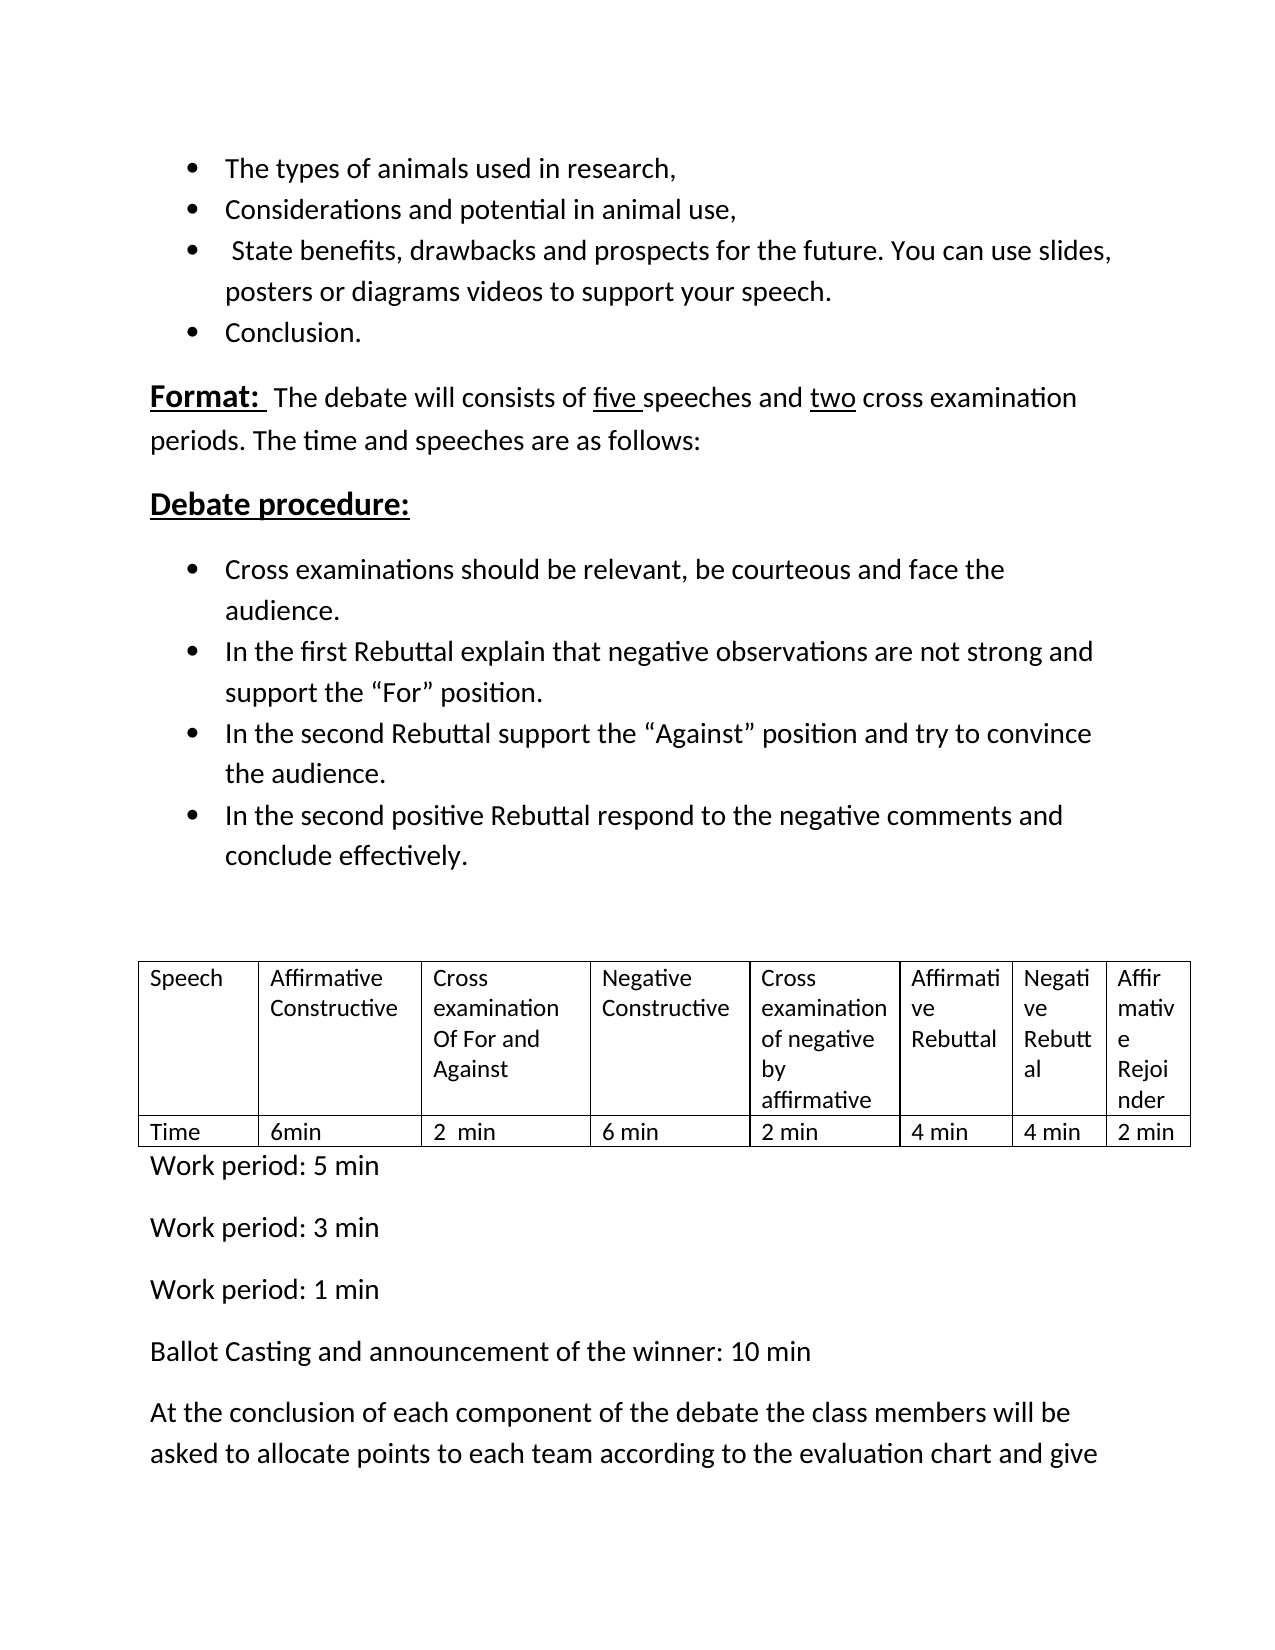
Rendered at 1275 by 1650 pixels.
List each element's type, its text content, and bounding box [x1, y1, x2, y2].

table_cell 2 min [1107, 1116, 1190, 1146]
list In the first Rebuttal explain that negative observations are not strong and support the “For” position. [187, 633, 1125, 709]
table_header Negative Rebuttal [1013, 962, 1106, 1115]
table_header Affirmative Rebuttal [901, 962, 1012, 1115]
list Cross examinations should be relevant, be courteous and face the audience. [187, 551, 1125, 627]
table_header Cross examination of negative by affirmative [751, 962, 899, 1115]
table_header Affirmative Constructive [259, 962, 421, 1115]
table_cell 2 min [422, 1116, 590, 1146]
text Work period: 5 min [150, 1147, 1125, 1183]
table_cell 6min [259, 1116, 421, 1146]
text Work period: 1 min [150, 1271, 1125, 1306]
table_cell 2 min [751, 1116, 899, 1146]
list State benefits, drawbacks and prospects for the future. You can use slides, posters or diagrams videos to support your speech. [187, 232, 1125, 308]
list The types of animals used in research, [187, 150, 1125, 186]
text Work period: 3 min [150, 1209, 1125, 1245]
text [150, 1394, 1125, 1471]
list In the second positive Rebuttal respond to the negative comments and conclude effectively. [187, 797, 1125, 873]
list In the second Rebuttal support the “Against” position and try to convince the audience. [187, 715, 1125, 791]
table_cell 4 min [1013, 1116, 1106, 1146]
table_cell 4 min [901, 1116, 1012, 1146]
text Debate procedure: [150, 483, 1125, 524]
table_cell 6 min [591, 1116, 749, 1146]
table_cell Time [139, 1116, 258, 1146]
text Format: The debate will consists of five speeches and two cross examination periods. The time and speeches are as follows: [150, 376, 1125, 457]
text Ballot Casting and announcement of the winner: 10 min [150, 1333, 1125, 1368]
table_header Negative Constructive [591, 962, 749, 1115]
list Conclusion. [187, 314, 1125, 349]
table_header Affirmative Rejoinder [1107, 962, 1190, 1115]
table_header Speech [139, 962, 258, 1115]
list Considerations and potential in animal use, [187, 191, 1125, 227]
table_header Cross examination Of For and Against [422, 962, 590, 1115]
